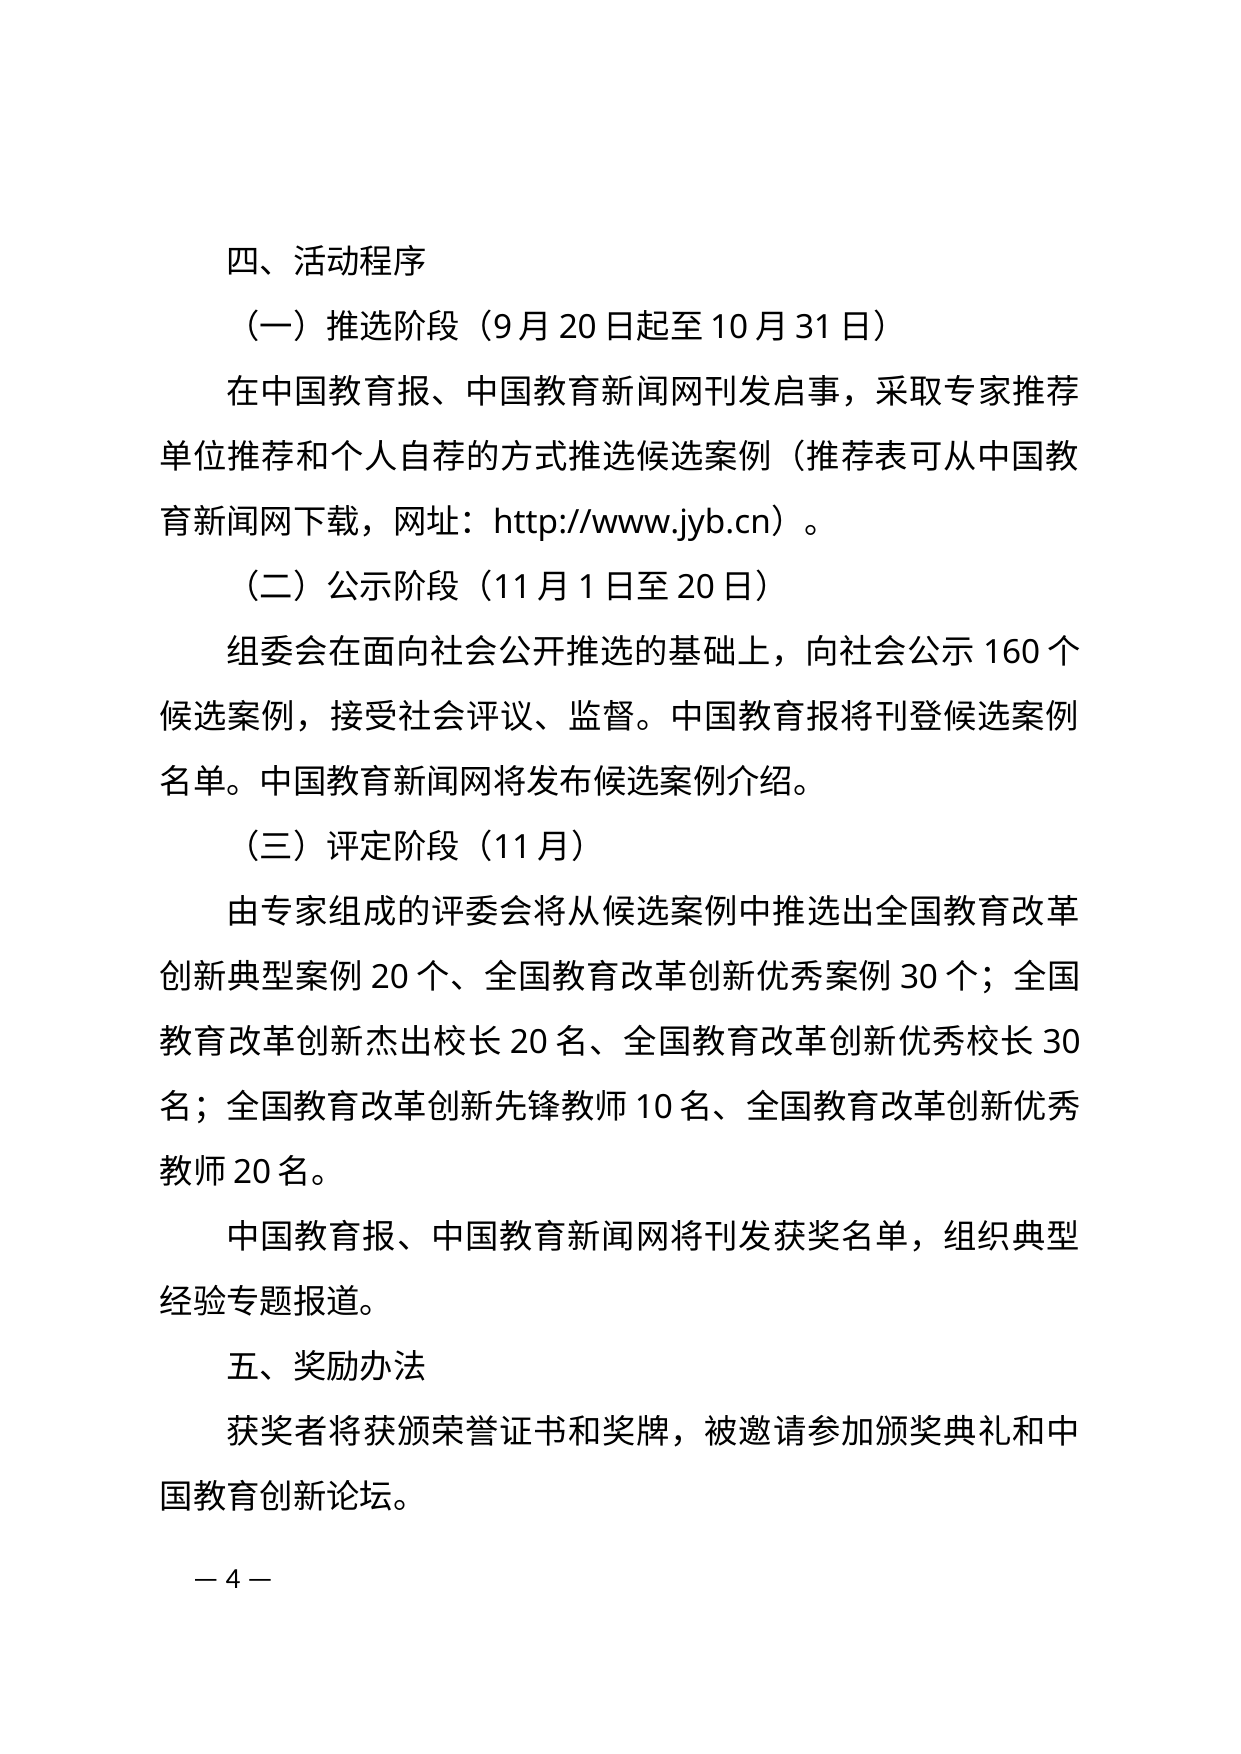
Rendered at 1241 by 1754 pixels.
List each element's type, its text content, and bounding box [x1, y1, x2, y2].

text 由专家组成的评委会将从候选案例中推选出全国教育改革创新典型案例20个、全国教育改革创新优秀案例30个；全国教育改革创新杰出校长20名、全国教育改革创新优秀校长30名；全国教育改革创新先锋教师10名、全国教育改革创新优秀教师20名。 [159, 877, 1081, 1202]
text （三）评定阶段（11月） [159, 812, 1081, 877]
text 中国教育报、中国教育新闻网将刊发获奖名单，组织典型经验专题报道。 [159, 1202, 1081, 1332]
text 四、活动程序 [159, 227, 1081, 292]
text 组委会在面向社会公开推选的基础上，向社会公示160个候选案例，接受社会评议、监督。中国教育报将刊登候选案例名单。中国教育新闻网将发布候选案例介绍。 [159, 617, 1081, 812]
text 在中国教育报、中国教育新闻网刊发启事，采取专家推荐、单位推荐和个人自荐的方式推选候选案例（推荐表可从中国教育新闻网下载，网址：http://www.jyb.cn）。 [159, 357, 1081, 552]
text 获奖者将获颁荣誉证书和奖牌，被邀请参加颁奖典礼和中国教育创新论坛。 [159, 1397, 1081, 1527]
text （二）公示阶段（至20日） [159, 552, 1081, 617]
text （一）推选阶段（至） [159, 292, 1081, 357]
text 五、奖励办法 [159, 1332, 1081, 1397]
